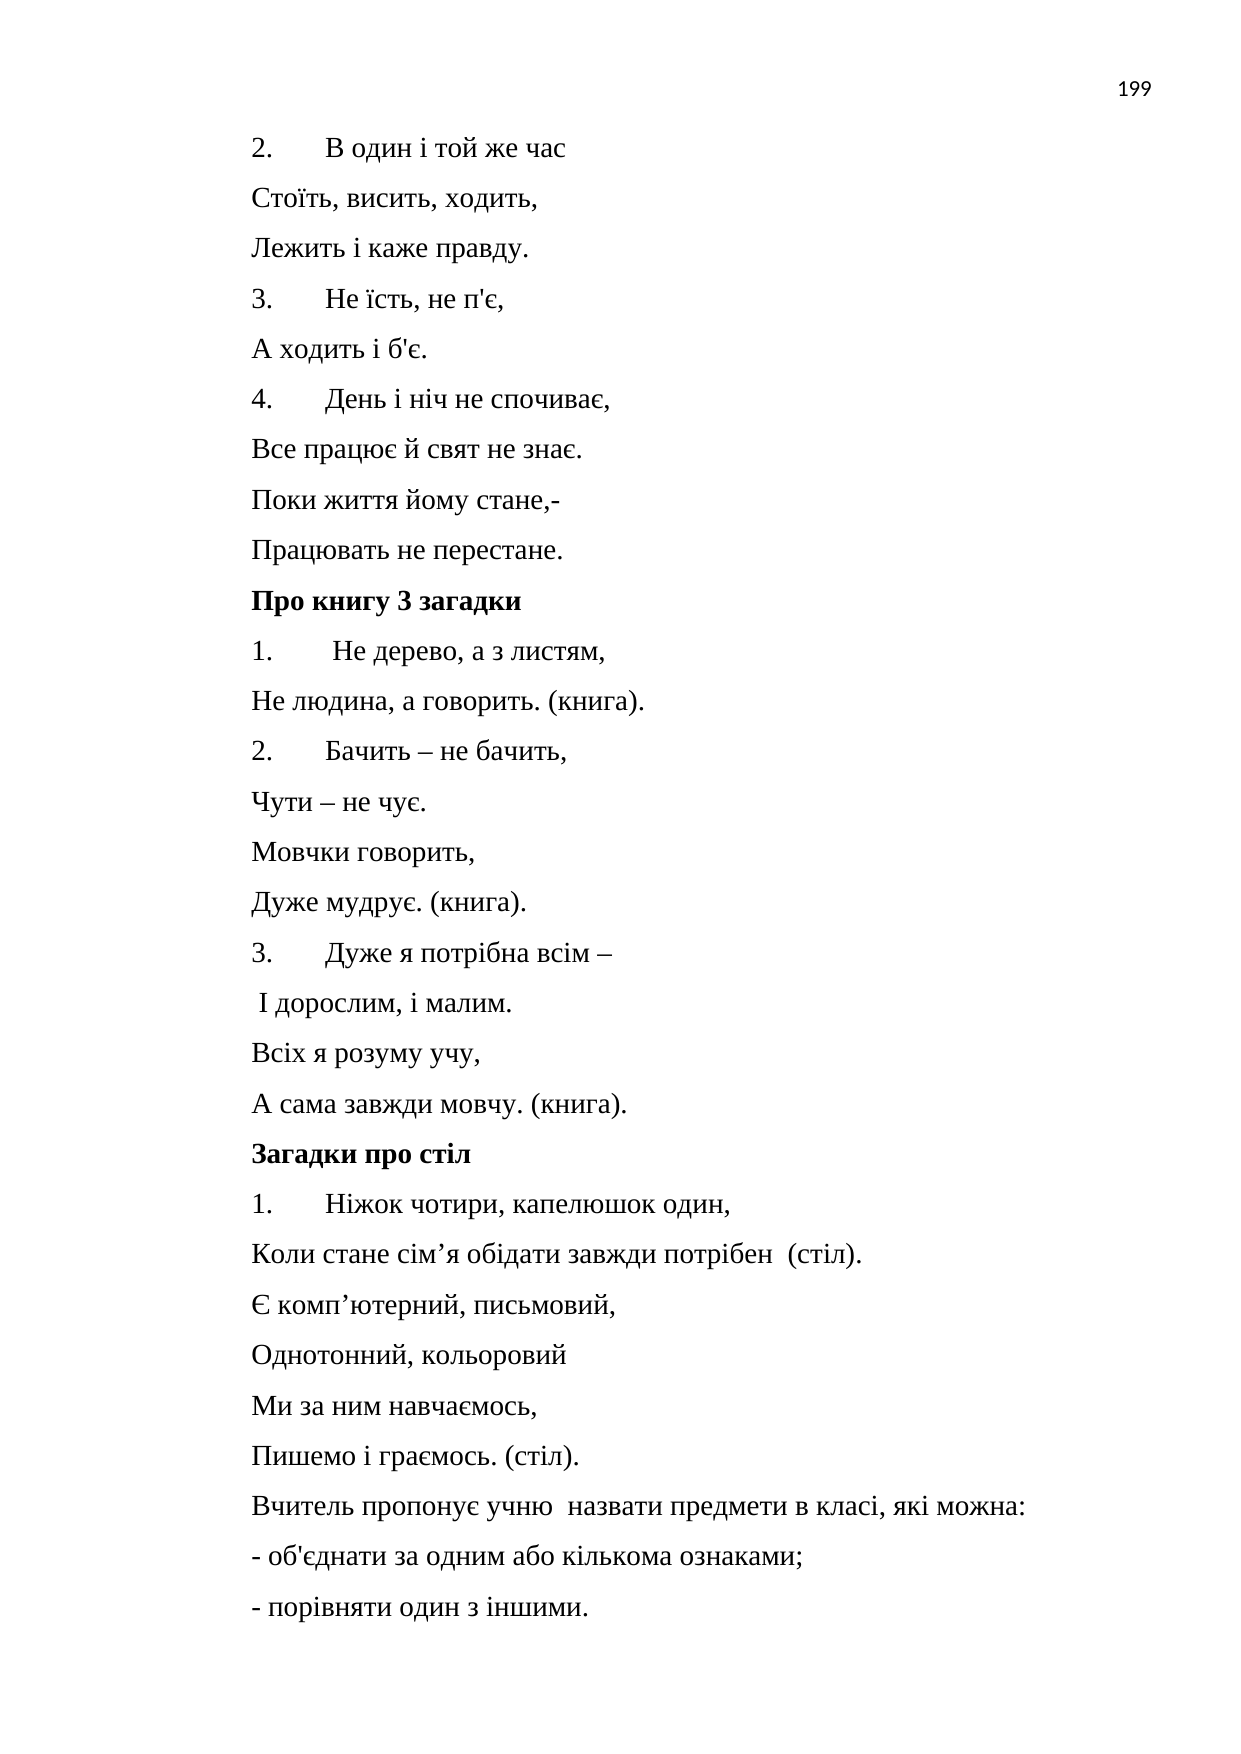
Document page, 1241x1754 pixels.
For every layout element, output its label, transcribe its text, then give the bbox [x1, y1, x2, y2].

text Всіх я розуму учу, [177, 1035, 1152, 1069]
text 2. Бачить – не бачить, [177, 733, 1152, 767]
text Лежить і каже правду. [177, 230, 1152, 264]
text Чути – не чує. [177, 784, 1152, 817]
text Однотонний, кольоровий [177, 1337, 1152, 1371]
text Не людина, а говорить. (книга). [177, 683, 1152, 717]
text 4. День і ніч не спочиває, [177, 381, 1152, 415]
text Поки життя йому стане,- [177, 482, 1152, 516]
text Вчитель пропонує учню назвати предмети в класі, які можна: [177, 1488, 1152, 1522]
text Коли стане сім’я обідати завжди потрібен (стіл). [177, 1237, 1152, 1270]
text Є комп’ютерний, письмовий, [177, 1287, 1152, 1321]
text І дорослим, і малим. [177, 985, 1152, 1019]
text А сама завжди мовчу. (книга). [177, 1086, 1152, 1119]
text Мовчки говорить, [177, 834, 1152, 868]
text 1. Не дерево, а з листям, [177, 633, 1152, 666]
text 3. Не їсть, не п'є, [177, 281, 1152, 314]
text Працювать не перестане. [177, 532, 1152, 566]
text Стоїть, висить, ходить, [177, 180, 1152, 214]
text 3. Дуже я потрібна всім – [177, 935, 1152, 968]
text Дуже мудрує. (книга). [177, 884, 1152, 918]
text 1. Ніжок чотири, капелюшок один, [177, 1186, 1152, 1220]
text Про книгу 3 загадки [177, 583, 1152, 616]
text А ходить і б'є. [177, 331, 1152, 364]
text - об'єднати за одним або кількома ознаками; [177, 1538, 1152, 1572]
text Пишемо і граємось. (стіл). [177, 1438, 1152, 1471]
text - порівняти один з іншими. [177, 1589, 1152, 1622]
text Ми за ним навчаємось, [177, 1388, 1152, 1421]
text Загадки про стіл [177, 1136, 1152, 1169]
text 2. В один і той же час [177, 130, 1152, 163]
text Все працює й свят не знає. [177, 432, 1152, 465]
